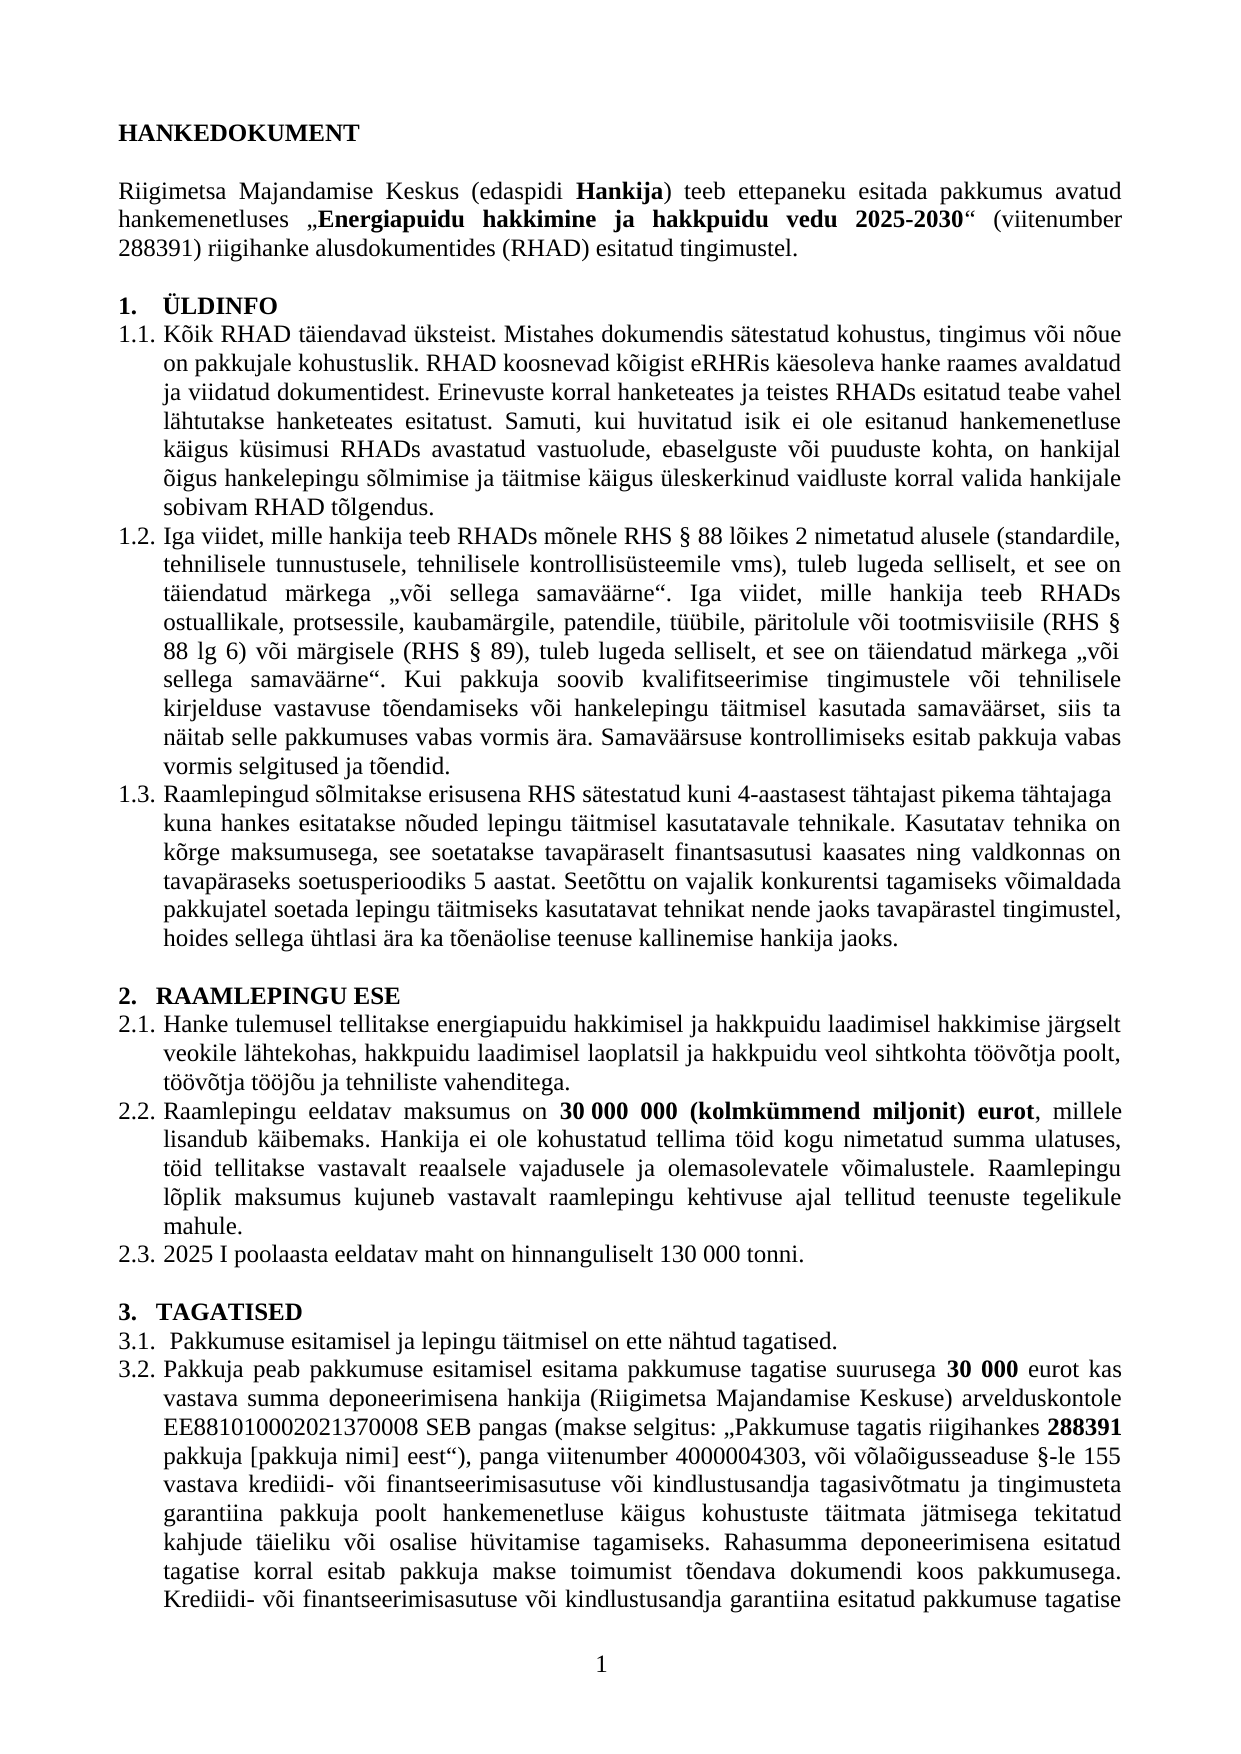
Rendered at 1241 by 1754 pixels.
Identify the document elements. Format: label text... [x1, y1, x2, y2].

text Iga viidet, mille hankija teeb RHADs mõnele RHS § 88 lõikes 2 nimetatud alusele (standardile, tehnilisele tunnustusele, tehnilisele kontrollisüsteemile vms), tuleb lugeda selliselt, et see on täiendatud märkega „või sellega samaväärne“. Iga viidet, mille hankija teeb RHADs ostuallikale, protsessile, kaubamärgile, patendile, tüübile, päritolule või tootmisviisile (RHS § 88 lg 6) või märgisele (RHS § 89), tuleb lugeda selliselt, et see on täiendatud märkega „või sellega samaväärne“. Kui pakkuja soovib kvalifitseerimise tingimustele või tehnilisele kirjelduse vastavuse tõendamiseks või hankelepingu täitmisel kasutada samaväärset, siis ta näitab selle pakkumuses vabas vormis ära. Samaväärsuse kontrollimiseks esitab pakkuja vabas vormis selgitused ja tõendid. [118, 521, 1122, 779]
text 2025 I poolaasta eeldatav maht on hinnanguliselt 130 000 tonni. [118, 1239, 1122, 1268]
list Riigimetsa Majandamise Keskus (edaspidi Hankija) teeb ettepaneku esitada pakkumus avatud hankemenetluses „Energiapuidu hakkimine ja hakkpuidu vedu 2025-2030“ (viitenumber 288391) riigihanke alusdokumentides (RHAD) esitatud tingimustel. [118, 176, 1122, 262]
text Kõik RHAD täiendavad üksteist. Mistahes dokumendis sätestatud kohustus, tingimus või nõue on pakkujale kohustuslik. RHAD koosnevad kõigist eRHRis käesoleva hanke raames avaldatud ja viidatud dokumentidest. Erinevuste korral hanketeates ja teistes RHADs esitatud teabe vahel lähtutakse hanketeates esitatust. Samuti, kui huvitatud isik ei ole esitanud hankemenetluse käigus küsimusi RHADs avastatud vastuolude, ebaselguste või puuduste kohta, on hankijal õigus hankelepingu sõlmimise ja täitmise käigus üleskerkinud vaidluste korral valida hankijale sobivam RHAD tõlgendus. [118, 319, 1122, 521]
text Raamlepingu eeldatav maksumus on 30 000 000 (kolmkümmend miljonit) eurot, millele lisandub käibemaks. Hankija ei ole kohustatud tellima töid kogu nimetatud summa ulatuses, töid tellitakse vastavalt reaalsele vajadusele ja olemasolevatele võimalustele. Raamlepingu lõplik maksumus kujuneb vastavalt raamlepingu kehtivuse ajal tellitud teenuste tegelikule mahule. [118, 1096, 1122, 1239]
text Pakkumuse esitamisel ja lepingu täitmisel on ette nähtud tagatised. [118, 1326, 1122, 1354]
text Raamlepingud sõlmitakse erisusena RHS sätestatud kuni 4-aastasest tähtajast pikema tähtajaga [118, 779, 1122, 808]
list HANKEDOKUMENT [118, 118, 1122, 147]
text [118, 1354, 1122, 1613]
list RAAMLEPINGU ESE [118, 981, 1122, 1009]
list kuna hankes esitatakse nõuded lepingu täitmisel kasutatavale tehnikale. Kasutatav tehnika on kõrge maksumusega, see soetatakse tavapäraselt finantsasutusi kaasates ning valdkonnas on tavapäraseks soetusperioodiks 5 aastat. Seetõttu on vajalik konkurentsi tagamiseks võimaldada pakkujatel soetada lepingu täitmiseks kasutatavat tehnikat nende jaoks tavapärastel tingimustel, hoides sellega ühtlasi ära ka tõenäolise teenuse kallinemise hankija jaoks. [163, 808, 1122, 952]
list ÜLDINFO [118, 291, 1122, 319]
subtitle TAGATISED [118, 1297, 1122, 1326]
text HHHanke tulemusel tellitakse energiapuidu hakkimisel ja hakkpuidu laadimisel hakkimise järgselt veokile lähtekohas, hakkpuidu laadimisel laoplatsil ja hakkpuidu veol sihtkohta töövõtja poolt, töövõtja tööjõu ja tehniliste vahenditega. [118, 1009, 1122, 1096]
